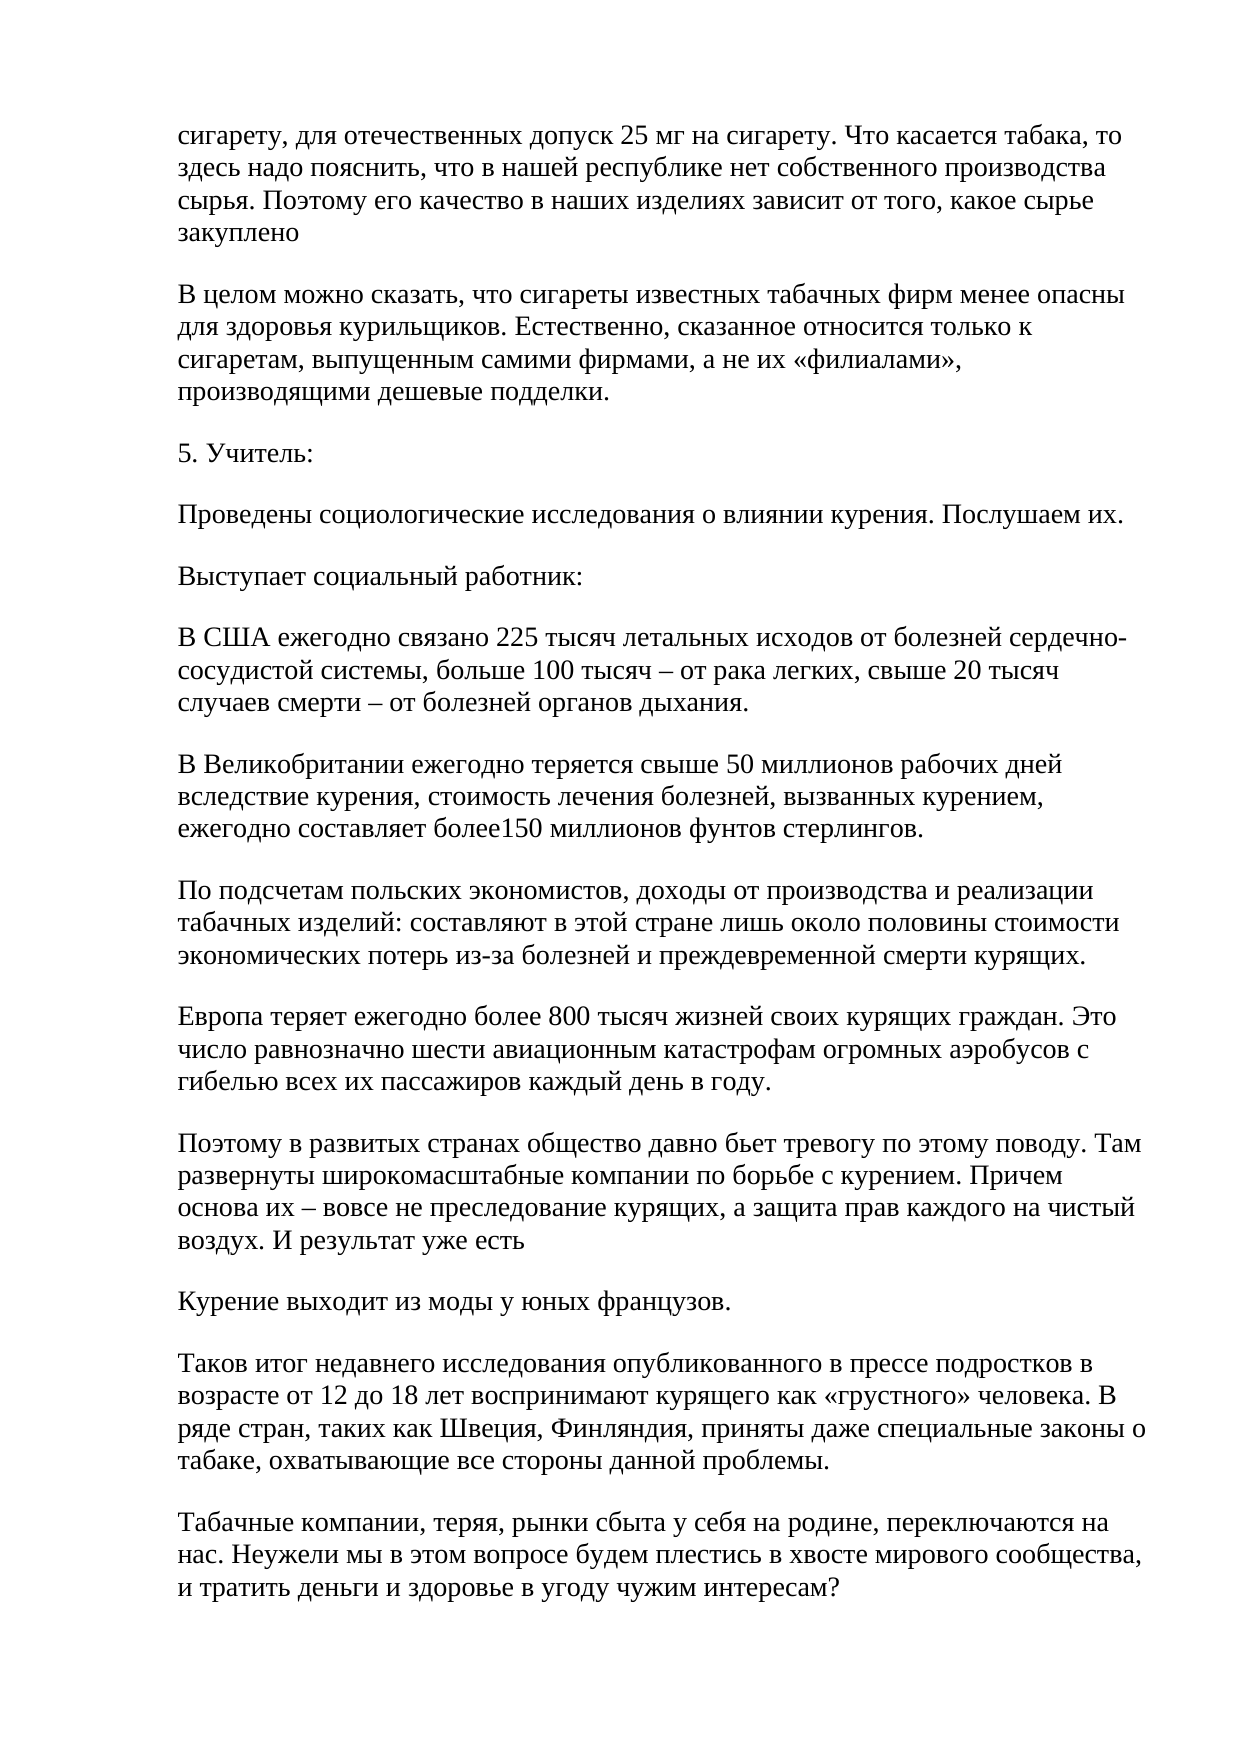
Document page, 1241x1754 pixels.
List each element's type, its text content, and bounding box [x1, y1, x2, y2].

text В целом можно сказать, что сигареты известных табачных фирм менее опасны для здоровья курильщиков. Естественно, сказанное относится только к сигаретам, выпущенным самими фирмами, а не их «филиалами», производящими дешевые подделки. [177, 277, 1152, 406]
text Курение выходит из моды у юных французов. [177, 1284, 1152, 1317]
text Табачные компании, теряя, рынки сбыта у себя на родине, переключаются на нас. Неужели мы в этом вопросе будем плестись в хвосте мирового сообщества, и тратить деньги и здоровье в угоду чужим интересам? [177, 1505, 1152, 1602]
text Поэтому в развитых странах общество давно бьет тревогу по этому поводу. Там развернуты широкомасштабные компании по борьбе с курением. Причем основа их – вовсе не преследование курящих, а защита прав каждого на чистый воздух. И результат уже есть [177, 1126, 1152, 1255]
text 5. Учитель: [177, 436, 1152, 468]
text Таков итог недавнего исследования опубликованного в прессе подростков в возрасте от 12 до 18 лет воспринимают курящего как «грустного» человека. В ряде стран, таких как Швеция, Финляндия, приняты даже специальные законы о табаке, охватывающие все стороны данной проблемы. [177, 1346, 1152, 1476]
text По подсчетам польских экономистов, доходы от производства и реализации табачных изделий: составляют в этой стране лишь около половины стоимости экономических потерь из-за болезней и преждевременной смерти курящих. [177, 873, 1152, 970]
text В США ежегодно связано 225 тысяч летальных исходов от болезней сердечно-сосудистой системы, больше 100 тысяч – от рака легких, свыше 20 тысяч случаев смерти – от болезней органов дыхания. [177, 620, 1152, 717]
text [177, 118, 1152, 248]
text Европа теряет ежегодно более 800 тысяч жизней своих курящих граждан. Это число равнозначно шести авиационным катастрофам огромных аэробусов с гибелью всех их пассажиров каждый день в году. [177, 999, 1152, 1097]
text Проведены социологические исследования о влиянии курения. Послушаем их. [177, 497, 1152, 529]
text Выступает социальный работник: [177, 559, 1152, 591]
text В Великобритании ежегодно теряется свыше 50 миллионов рабочих дней вследствие курения, стоимость лечения болезней, вызванных курением, ежегодно составляет более150 миллионов фунтов стерлингов. [177, 747, 1152, 844]
